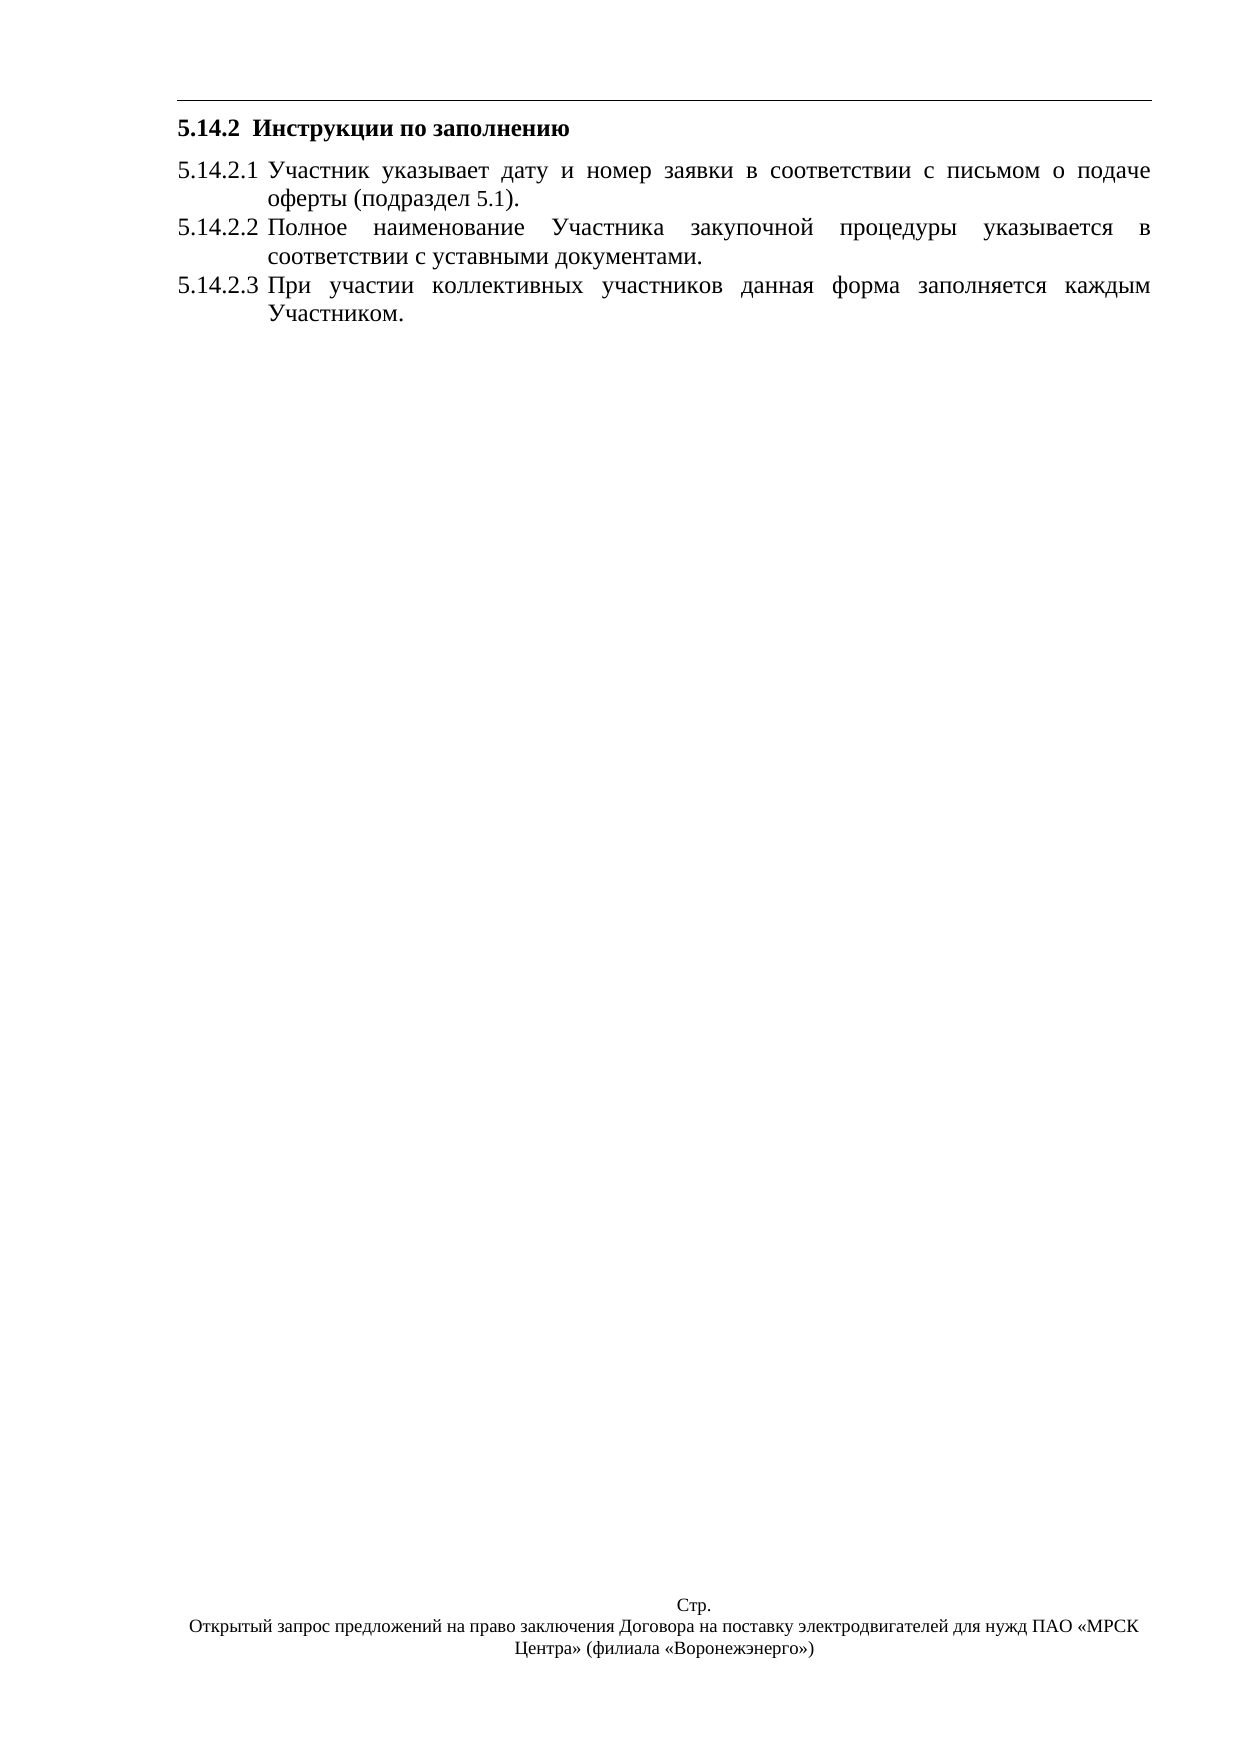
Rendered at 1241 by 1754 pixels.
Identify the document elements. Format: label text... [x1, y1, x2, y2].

list При участии коллективных участников данная форма заполняется каждым Участником. [177, 270, 1152, 327]
subtitle Инструкции по заполнению [177, 113, 1152, 142]
list Участник указывает дату и номер заявки в соответствии с письмом о подаче оферты (подраздел 5.1). [177, 155, 1152, 212]
list Полное наименование Участника закупочной процедуры указывается в соответствии с уставными документами. [177, 212, 1152, 270]
